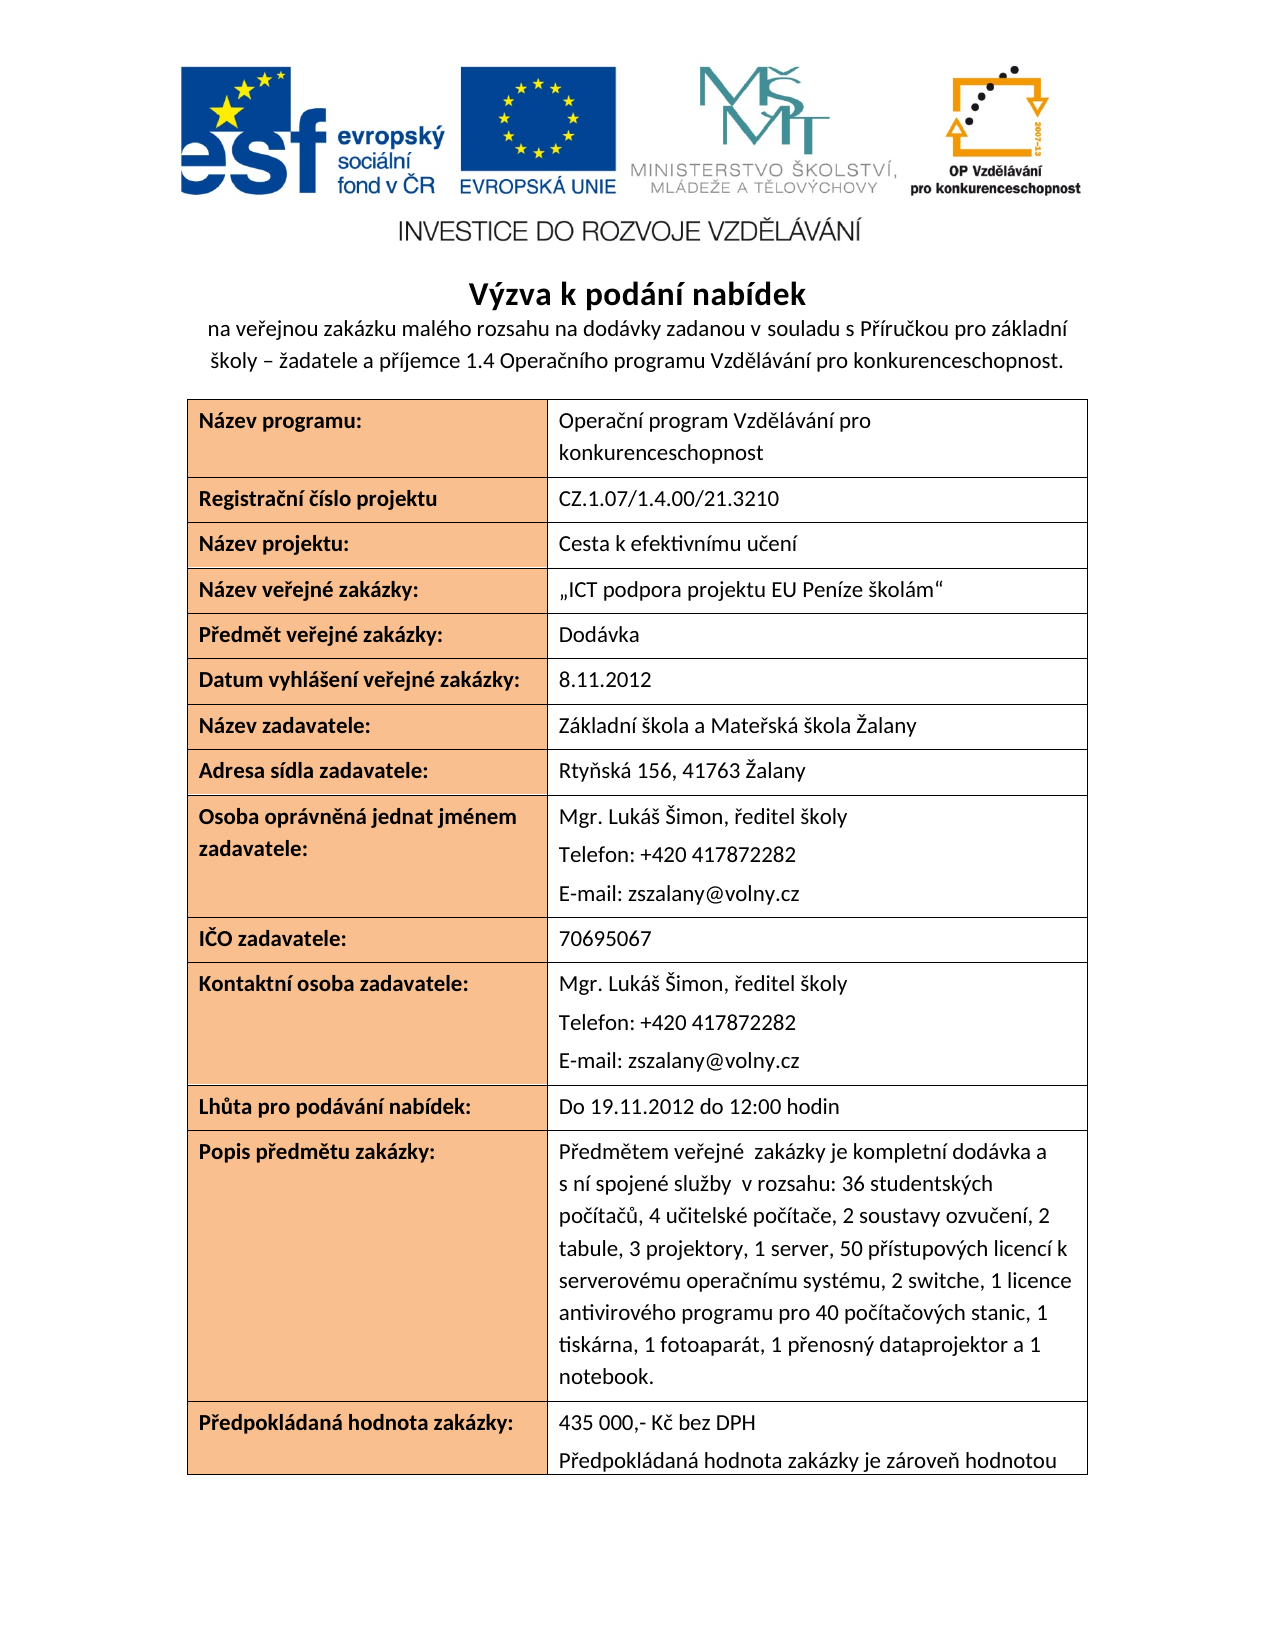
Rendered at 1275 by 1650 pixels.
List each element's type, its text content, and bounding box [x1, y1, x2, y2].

table_cell Cesta k efektivnímu učení [548, 523, 1087, 567]
table_cell Lhůta pro podávání nabídek: [188, 1086, 547, 1130]
table_header Operační program Vzdělávání pro konkurenceschopnost [548, 400, 1087, 477]
table_cell Popis předmětu zakázky: [188, 1131, 547, 1401]
table_cell Osoba oprávněná jednat jménem zadavatele: [188, 796, 547, 917]
table_cell Do 19.11.2012 do 12:00 hodin [548, 1086, 1087, 1130]
table_cell Název projektu: [188, 523, 547, 567]
table_cell 8.11.2012 [548, 659, 1087, 704]
picture [133, 26, 1142, 273]
table_cell Mgr. Lukáš Šimon, ředitel školy Telefon: +420 417872282 E-mail: zszalany@volny.cz [548, 963, 1087, 1084]
table_header Název programu: [188, 400, 547, 477]
table_cell Základní škola a Mateřská škola Žalany [548, 705, 1087, 749]
table_cell Adresa sídla zadavatele: [188, 750, 547, 794]
table_cell Dodávka [548, 614, 1087, 658]
table_cell „ICT podpora projektu EU Peníze školám“ [548, 569, 1087, 613]
table_cell Kontaktní osoba zadavatele: [188, 963, 547, 1084]
title Výzva k podání nabídek [187, 273, 1087, 314]
table_cell IČO zadavatele: [188, 918, 547, 962]
table_cell Registrační číslo projektu [188, 478, 547, 522]
table_cell CZ.1.07/1.4.00/21.3210 [548, 478, 1087, 522]
table_cell Předmět veřejné zakázky: [188, 614, 547, 658]
table_cell Název zadavatele: [188, 705, 547, 749]
table_cell Mgr. Lukáš Šimon, ředitel školy Telefon: +420 417872282 E-mail: zszalany@volny.cz [548, 796, 1087, 917]
table_cell Rtyňská 156, 41763 Žalany [548, 750, 1087, 794]
table_cell 70695067 [548, 918, 1087, 962]
text na veřejnou zakázku malého rozsahu na dodávky zadanou v souladu s Příručkou pro základní školy – žadatele a příjemce 1.4 Operačního programu Vzdělávání pro konkurenceschopnost. [187, 314, 1087, 374]
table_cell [548, 1402, 1087, 1474]
table_cell Předmětem veřejné zakázky je kompletní dodávka a s ní spojené služby v rozsahu: 36 studentských počítačů, 4 učitelské počítače, 2 soustavy ozvučení, 2 tabule, 3 projektory, 1 server, 50 přístupových licencí k serverovému operačnímu systému, 2 switche, 1 licence antivirového programu pro 40 počítačových stanic, 1 tiskárna, 1 fotoaparát, 1 přenosný dataprojektor a 1 notebook. [548, 1131, 1087, 1401]
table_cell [188, 1402, 547, 1474]
table_cell Datum vyhlášení veřejné zakázky: [188, 659, 547, 704]
table_cell Název veřejné zakázky: [188, 569, 547, 613]
